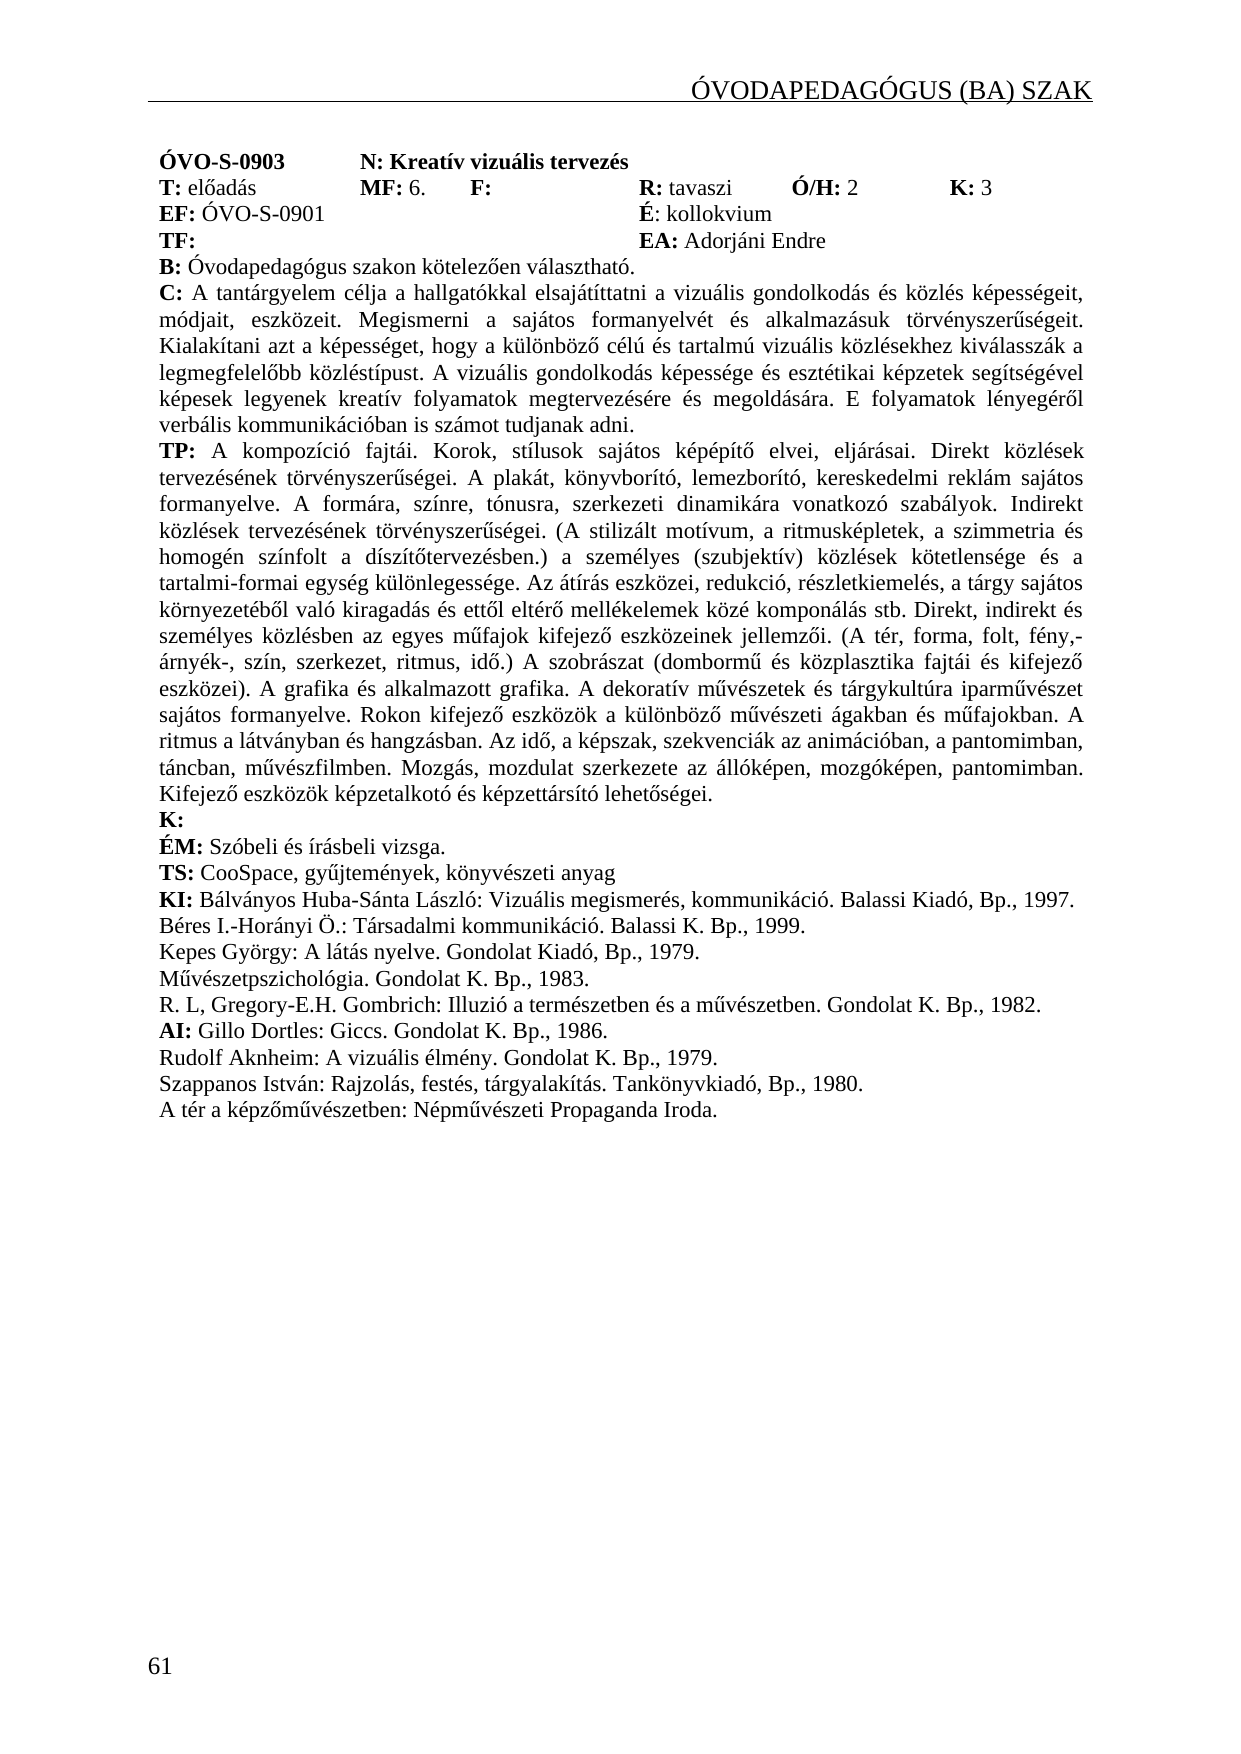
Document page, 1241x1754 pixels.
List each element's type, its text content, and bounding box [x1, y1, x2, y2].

table_cell MF: 6. [349, 174, 459, 200]
table_cell ÉM: Szóbeli és írásbeli vizsga. [148, 833, 1096, 859]
table_cell R: tavaszi [628, 174, 780, 200]
table_cell TP: A kompozíció fajtái. Korok, stílusok sajátos képépítő elvei, eljárásai. Direkt közlések tervezésének törvényszerűségei. A plakát, könyvborító, lemezborító, kereskedelmi reklám sajátos formanyelve. A formára, színre, tónusra, szerkezeti dinamikára vonatkozó szabályok. Indirekt közlések tervezésének törvényszerűségei. (A stilizált motívum, a ritmusképletek, a szimmetria és homogén színfolt a díszítőtervezésben.) a személyes (szubjektív) közlések kötetlensége és a tartalmi-formai egység különlegessége. Az átírás eszközei, redukció, részletkiemelés, a tárgy sajátos környezetéből való kiragadás és ettől eltérő mellékelemek közé komponálás stb. Direkt, indirekt és személyes közlésben az egyes műfajok kifejező eszközeinek jellemzői. (A tér, forma, folt, fény,- árnyék-, szín, szerkezet, ritmus, idő.) A szobrászat (dombormű és közplasztika fajtái és kifejező eszközei). A grafika és alkalmazott grafika. A dekoratív művészetek és tárgykultúra iparművészet sajátos formanyelve. Rokon kifejező eszközök a különböző művészeti ágakban és műfajokban. A ritmus a látványban és hangzásban. Az idő, a képszak, szekvenciák az animációban, a pantomimban, táncban, művészfilmben. Mozgás, mozdulat szerkezete az állóképen, mozgóképen, pantomimban. Kifejező eszközök képzetalkotó és képzettársító lehetőségei. [148, 438, 1096, 807]
table_header ÓVO-S-0903 [148, 148, 348, 174]
table_cell F: [459, 174, 628, 200]
table_cell K: 3 [938, 174, 1096, 200]
table_cell Ó/H: 2 [780, 174, 938, 200]
table_cell TS: CooSpace, gyűjtemények, könyvészeti anyag [148, 859, 1096, 886]
table_cell AI: Gillo Dortles: Giccs. Gondolat K. Bp., 1986. Rudolf Aknheim: A vizuális élmény. Gondolat K. Bp., 1979. Szappanos István: Rajzolás, festés, tárgyalakítás. Tankönyvkiadó, Bp., 1980. A tér a képzőművészetben: Népművészeti Propaganda Iroda. [148, 1018, 1096, 1123]
table_cell T: előadás [148, 174, 348, 200]
table_cell EA: [628, 227, 1096, 253]
table_cell C: A tantárgyelem célja a hallgatókkal elsajátíttatni a vizuális gondolkodás és közlés képességeit, módjait, eszközeit. Megismerni a sajátos formanyelvét és alkalmazásuk törvényszerűségeit. Kialakítani azt a képességet, hogy a különböző célú és tartalmú vizuális közlésekhez kiválasszák a legmegfelelőbb közléstípust. A vizuális gondolkodás képessége és esztétikai képzetek segítségével képesek legyenek kreatív folyamatok megtervezésére és megoldására. E folyamatok lényegéről verbális kommunikációban is számot tudjanak adni. [148, 280, 1096, 438]
table_cell EF: ÓVO-S-0901 [148, 200, 628, 227]
table_cell É: kollokvium [628, 200, 1096, 227]
table_cell B: Óvodapedagógus szakon kötelezően választható. [148, 253, 1096, 279]
table_cell TF: [148, 227, 628, 253]
table_cell K: [148, 807, 1096, 833]
table_cell KI: Bálványos Huba-Sánta László: Vizuális megismerés, kommunikáció. Balassi Kiadó, Bp., 1997. Béres I.-Horányi Ö.: Társadalmi kommunikáció. Balassi K. Bp., 1999. Kepes György: A látás nyelve. Gondolat Kiadó, Bp., 1979. Művészetpszichológia. Gondolat K. Bp., 1983. R. L, Gregory-E.H. Gombrich: Illuzió a természetben és a művészetben. Gondolat K. Bp., 1982. [148, 886, 1096, 1017]
table_header N: Kreatív vizuális tervezés [349, 148, 1096, 174]
